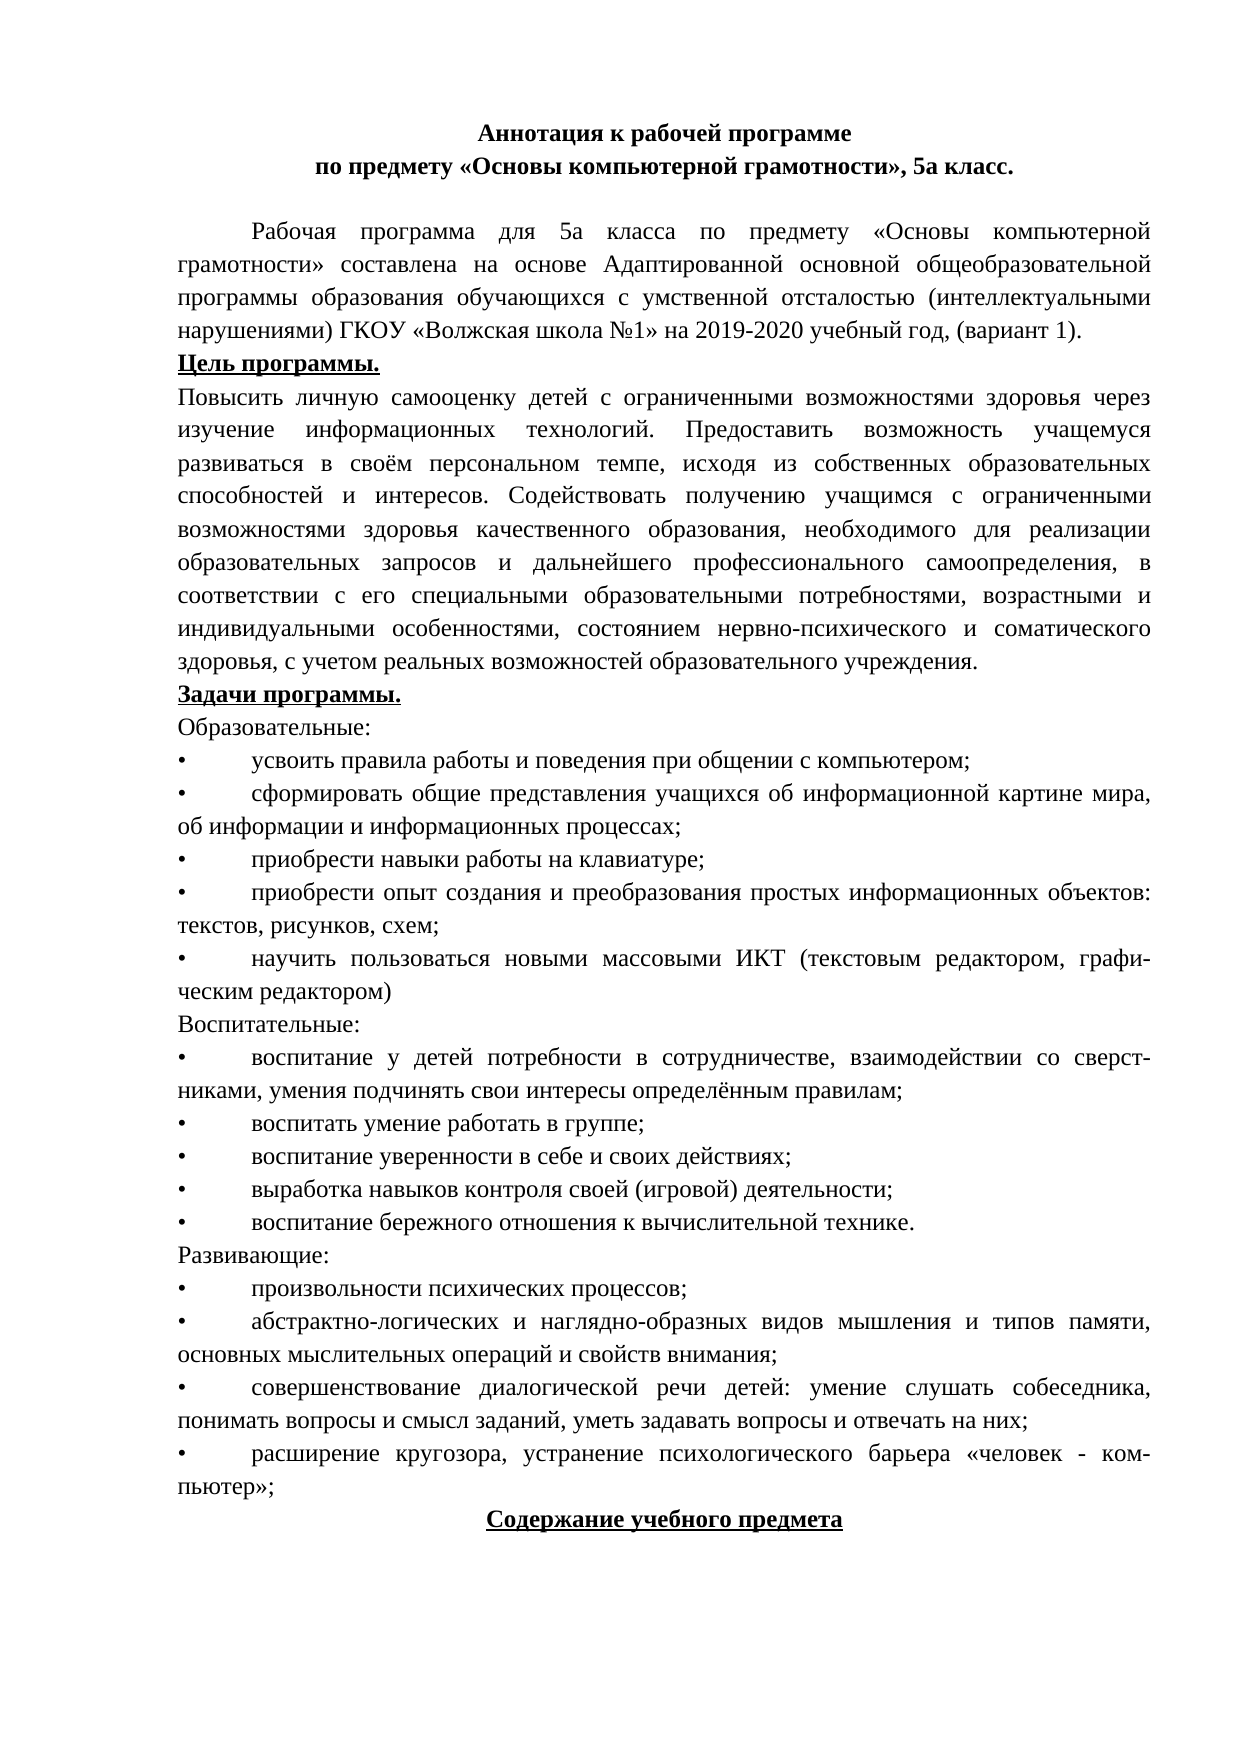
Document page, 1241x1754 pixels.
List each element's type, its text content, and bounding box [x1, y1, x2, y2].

text • приобрести опыт создания и преобразования простых информационных объектов: текстов, рисунков, схем; [177, 877, 1152, 939]
text Цель программы. [177, 348, 1152, 377]
text • произвольности психических процессов; [177, 1273, 1152, 1302]
text Аннотация к рабочей программе [177, 118, 1152, 147]
text • усвоить правила работы и поведения при общении с компьютером; [177, 745, 1152, 773]
text Развивающие: [177, 1240, 1152, 1269]
text • воспитание уверенности в себе и своих действиях; [177, 1141, 1152, 1170]
text Задачи программы. [177, 679, 1152, 707]
text Образовательные: [177, 712, 1152, 741]
text • расширение кругозора, устранение психологического барьера «человек - ком-пьютер»; [177, 1438, 1152, 1500]
text • воспитание бережного отношения к вычислительной технике. [177, 1207, 1152, 1236]
text • выработка навыков контроля своей (игровой) деятельности; [177, 1174, 1152, 1203]
text • воспитание у детей потребности в сотрудничестве, взаимодействии со сверст-никами, умения подчинять свои интересы определённым правилам; [177, 1042, 1152, 1104]
text Содержание учебного предмета [177, 1504, 1152, 1533]
text Повысить личную самооценку детей с ограниченными возможностями здоровья через изучение информационных технологий. Предоставить возможность учащемуся развиваться в своём персональном темпе, исходя из собственных образовательных способностей и интересов. Содействовать получению учащимся с ограниченными возможностями здоровья качественного образования, необходимого для реализации образовательных запросов и дальнейшего профессионального самоопределения, в соответствии с его специальными образовательными потребностями, возрастными и индивидуальными особенностями, состоянием нервно-психического и соматического здоровья, с учетом реальных возможностей образовательного учреждения. [177, 382, 1152, 674]
text Воспитательные: [177, 1009, 1152, 1038]
text • совершенствование диалогической речи детей: умение слушать собеседника, понимать вопросы и смысл заданий, уметь задавать вопросы и отвечать на них; [177, 1372, 1152, 1434]
text • научить пользоваться новыми массовыми ИКТ (текстовым редактором, графи-ческим редактором) [177, 943, 1152, 1005]
text по предмету «Основы компьютерной грамотности», 5а класс. [177, 151, 1152, 180]
text • абстрактно-логических и наглядно-образных видов мышления и типов памяти, основных мыслительных операций и свойств внимания; [177, 1306, 1152, 1368]
text • приобрести навыки работы на клавиатуре; [177, 844, 1152, 873]
text Рабочая программа для 5а класса по предмету «Основы компьютерной грамотности» составлена на основе Адаптированной основной общеобразовательной программы образования обучающихся с умственной отсталостью (интеллектуальными нарушениями) ГКОУ «Волжская школа №1» на 2019-2020 учебный год, (вариант 1). [177, 216, 1152, 344]
text • сформировать общие представления учащихся об информационной картине мира, об информации и информационных процессах; [177, 778, 1152, 839]
text • воспитать умение работать в группе; [177, 1108, 1152, 1137]
